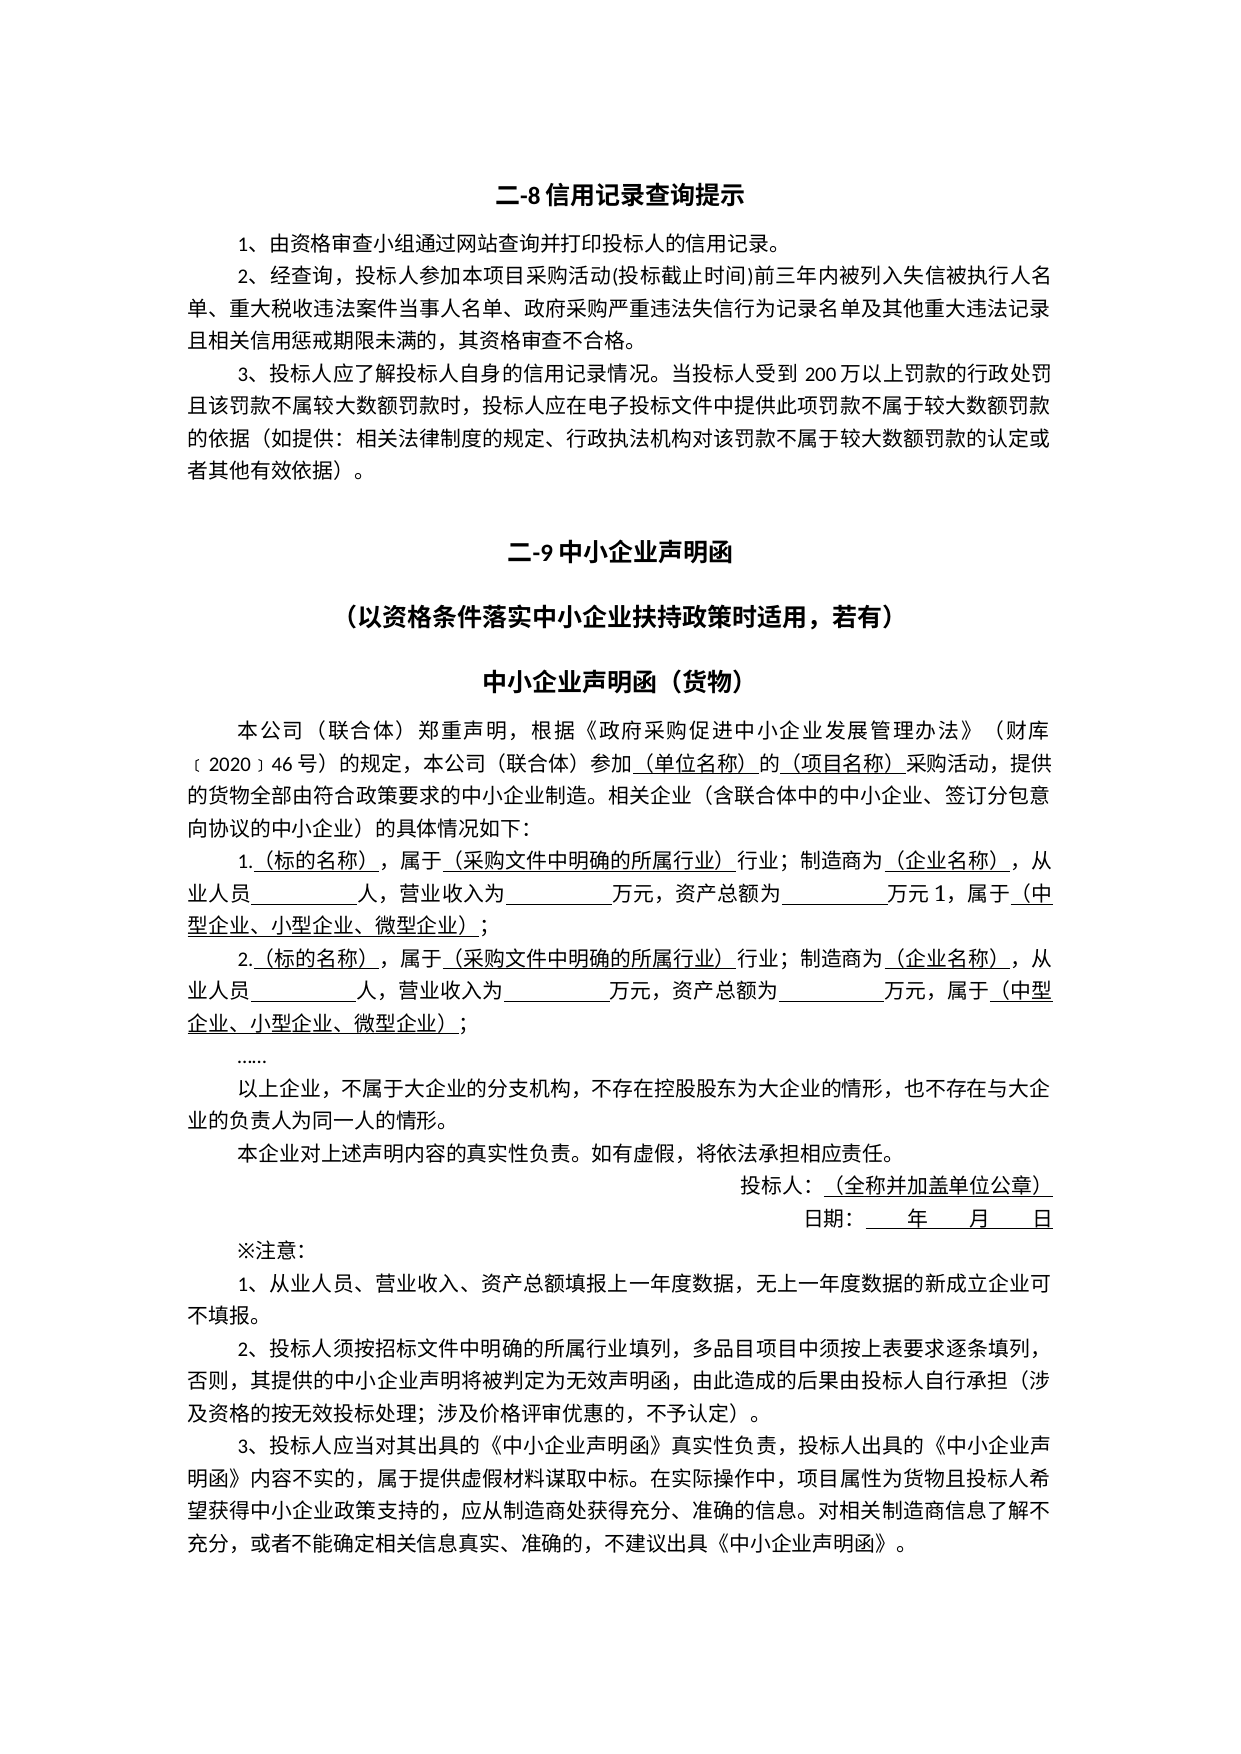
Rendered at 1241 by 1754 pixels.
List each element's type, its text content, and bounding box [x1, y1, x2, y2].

text 1.（标的名称），属于（采购文件中明确的所属行业）行业；制造商为（企业名称），从业人员 人，营业收入为 万元，资产总额为 万元1，属于（中型企业、小型企业、微型企业）； [187, 844, 1053, 942]
text 二-8信用记录查询提示 [187, 162, 1053, 227]
text …… [187, 1039, 1053, 1072]
text 2、经查询，投标人参加本项目采购活动(投标截止时间)前三年内被列入失信被执行人名单、重大税收违法案件当事人名单、政府采购严重违法失信行为记录名单及其他重大违法记录且相关信用惩戒期限未满的，其资格审查不合格。 [187, 259, 1053, 357]
text （以资格条件落实中小企业扶持政策时适用，若有） [187, 584, 1053, 649]
text 中小企业声明函（货物） [187, 649, 1053, 714]
text 日期： 年 月 日 [187, 1202, 1053, 1234]
text 2.（标的名称），属于（采购文件中明确的所属行业）行业；制造商为（企业名称），从业人员 人，营业收入为 万元，资产总额为 万元，属于（中型企业、小型企业、微型企业）； [187, 942, 1053, 1039]
text 1、由资格审查小组通过网站查询并打印投标人的信用记录。 [187, 227, 1053, 259]
text 以上企业，不属于大企业的分支机构，不存在控股股东为大企业的情形，也不存在与大企业的负责人为同一人的情形。 [187, 1072, 1053, 1137]
text 2、投标人须按招标文件中明确的所属行业填列，多品目项目中须按上表要求逐条填列，否则，其提供的中小企业声明将被判定为无效声明函，由此造成的后果由投标人自行承担（涉及资格的按无效投标处理；涉及价格评审优惠的，不予认定）。 [187, 1332, 1053, 1429]
text ※注意： [187, 1234, 1053, 1267]
text 投标人：（全称并加盖单位公章） [187, 1169, 1053, 1202]
text 本企业对上述声明内容的真实性负责。如有虚假，将依法承担相应责任。 [187, 1137, 1053, 1169]
text 本公司（联合体）郑重声明，根据《政府采购促进中小企业发展管理办法》（财库﹝2020﹞46 号）的规定，本公司（联合体）参加（单位名称）的（项目名称）采购活动，提供的货物全部由符合政策要求的中小企业制造。相关企业（含联合体中的中小企业、签订分包意向协议的中小企业）的具体情况如下： [187, 714, 1053, 844]
text 3、投标人应当对其出具的《中小企业声明函》真实性负责，投标人出具的《中小企业声明函》内容不实的，属于提供虚假材料谋取中标。在实际操作中，项目属性为货物且投标人希望获得中小企业政策支持的，应从制造商处获得充分、准确的信息。对相关制造商信息了解不充分，或者不能确定相关信息真实、准确的，不建议出具《中小企业声明函》。 [187, 1429, 1053, 1559]
text 二-9中小企业声明函 [187, 519, 1053, 584]
text 1、从业人员、营业收入、资产总额填报上一年度数据，无上一年度数据的新成立企业可不填报。 [187, 1267, 1053, 1332]
text 3、投标人应了解投标人自身的信用记录情况。当投标人受到200万以上罚款的行政处罚且该罚款不属较大数额罚款时，投标人应在电子投标文件中提供此项罚款不属于较大数额罚款的依据（如提供：相关法律制度的规定、行政执法机构对该罚款不属于较大数额罚款的认定或者其他有效依据）。 [187, 357, 1053, 487]
